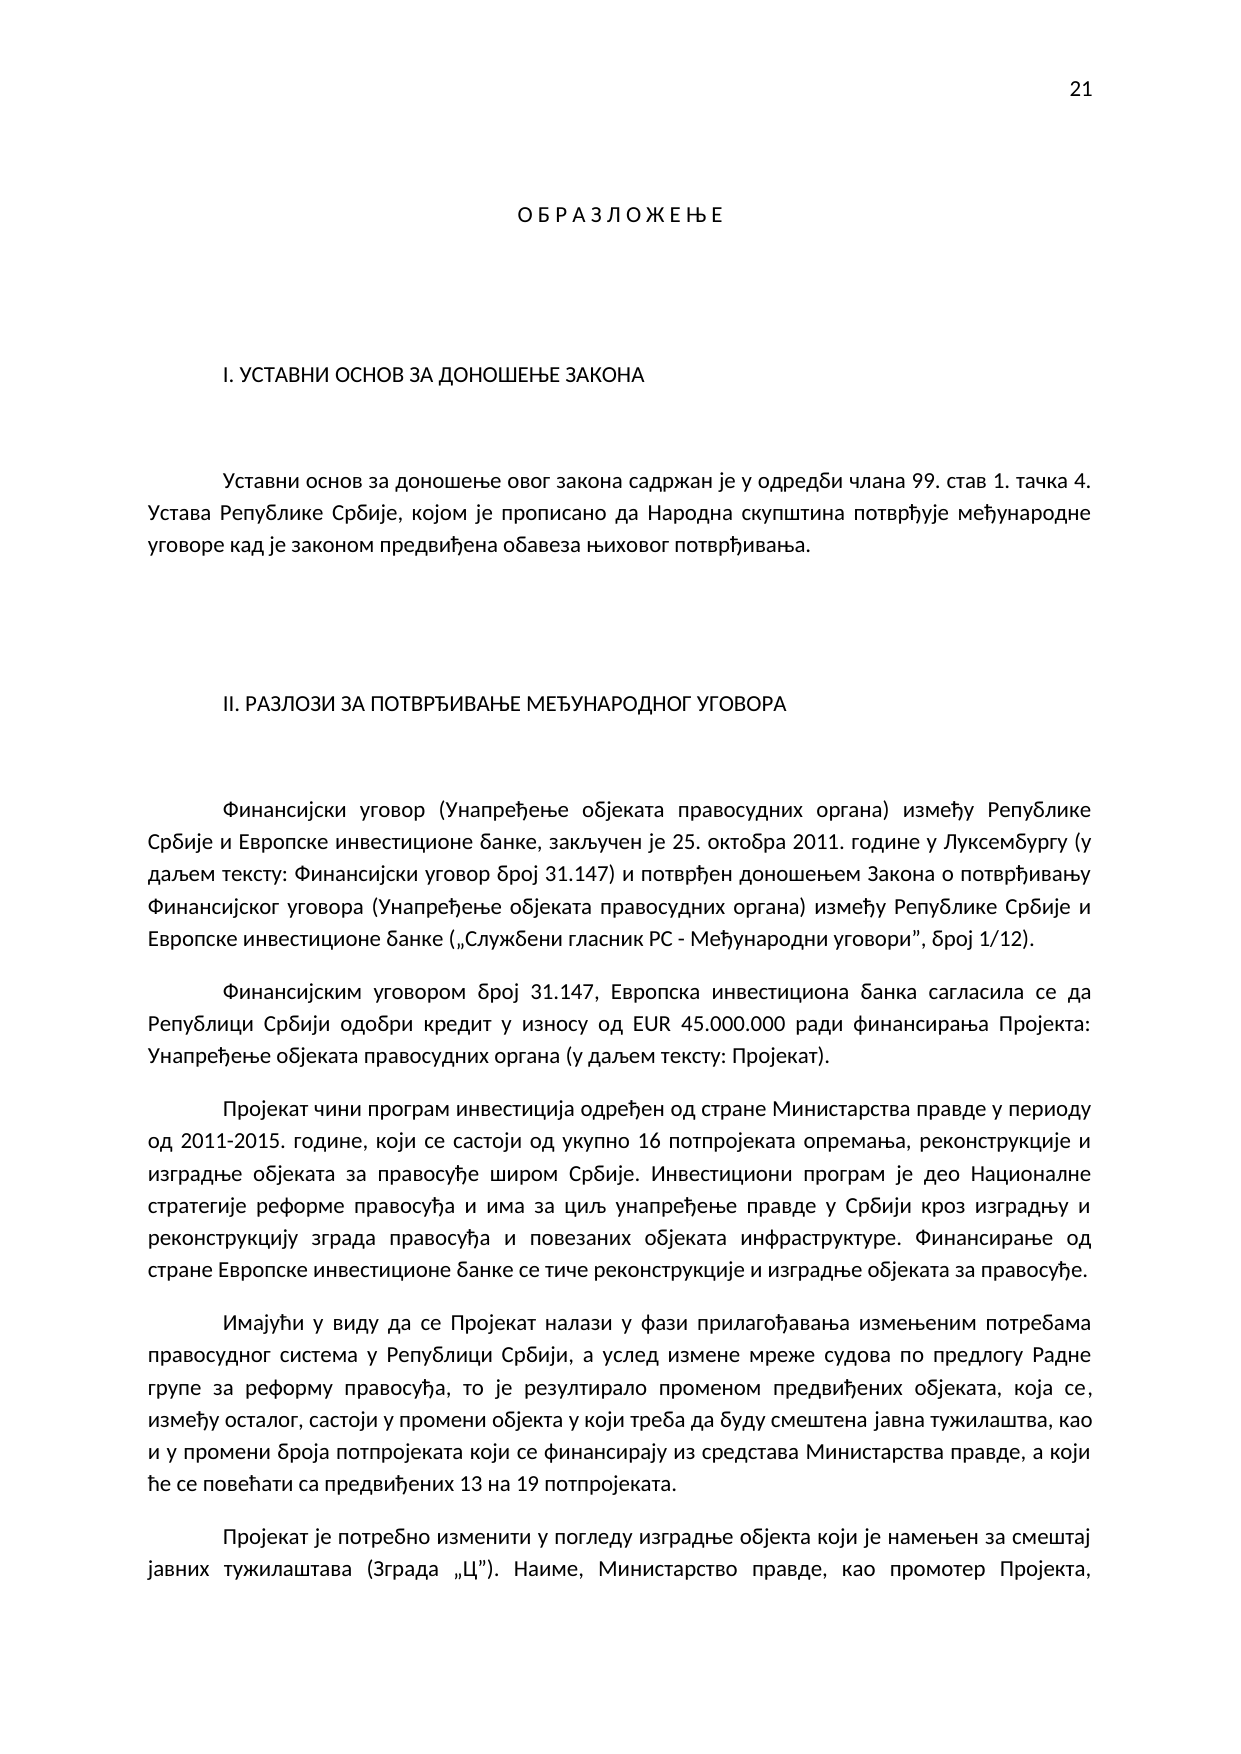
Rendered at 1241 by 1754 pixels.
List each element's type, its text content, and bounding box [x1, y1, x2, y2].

text II. РАЗЛОЗИ ЗА ПОТВРЂИВАЊЕ МЕЂУНАРОДНОГ УГОВОРА [148, 689, 1093, 717]
text Финансијским уговором број 31.147, Европска инвестициона банка сагласила се да Републици Србији одобри кредит у износу од EUR 45.000.000 ради финансирања Пројекта: Унапређење објеката правосудних органа (у даљем тексту: Пројекат). [148, 977, 1093, 1069]
text О Б Р А З Л О Ж Е Њ Е [148, 201, 1093, 229]
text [148, 1522, 1093, 1582]
text I. УСТАВНИ ОСНОВ ЗА ДОНОШЕЊЕ ЗАКОНА [148, 360, 1093, 388]
text Имајући у виду да се Пројекат налази у фази прилагођавања измењеним потребама правосудног система у Републици Србији, а услед измене мреже судова по предлогу Радне групе за реформу правосуђа, то је резултирало променом предвиђених објеката, која се, између осталог, састоји у промени објекта у који треба да буду смештена jавна тужилаштва, као и у промени броја потпројеката који се финансирају из средстава Министарства правде, а који ће се повећати са предвиђених 13 на 19 потпројеката. [148, 1308, 1093, 1497]
text Финансијски уговор (Унапређење објеката правосудних органа) између Републике Србије и Европске инвестиционе банке, закључен је 25. октобра 2011. године у Луксембургу (у даљем тексту: Финансијски уговор број 31.147) и потврђен доношењем Закона о потврђивању Финансијског уговора (Унапређење објеката правосудних органа) између Републике Србије и Европске инвестиционе банке („Службени гласник РС - Међународни уговори”, број 1/12). [148, 795, 1093, 952]
text Пројекат чини програм инвестиција одређен од стране Министарства правде у периоду од 2011-2015. године, који се састоји од укупно 16 потпројеката опремања, реконструкције и изградње објеката за правосуђе широм Србије. Инвестициони програм је део Националне стратегије реформе правосуђа и има за циљ унапређење правде у Србији кроз изградњу и реконструкцију зграда правосуђа и повезаних објеката инфраструктуре. Финансирање од стране Европске инвестиционе банке се тиче реконструкције и изградње објеката за правосуђе. [148, 1094, 1093, 1283]
text Уставни основ за доношење овог закона садржан је у одредби члана 99. став 1. тачка 4. Устава Републике Србије, којом је прописано да Народна скупштина потврђује међународне уговоре кад је законом предвиђена обавеза њиховог потврђивања. [148, 466, 1093, 558]
